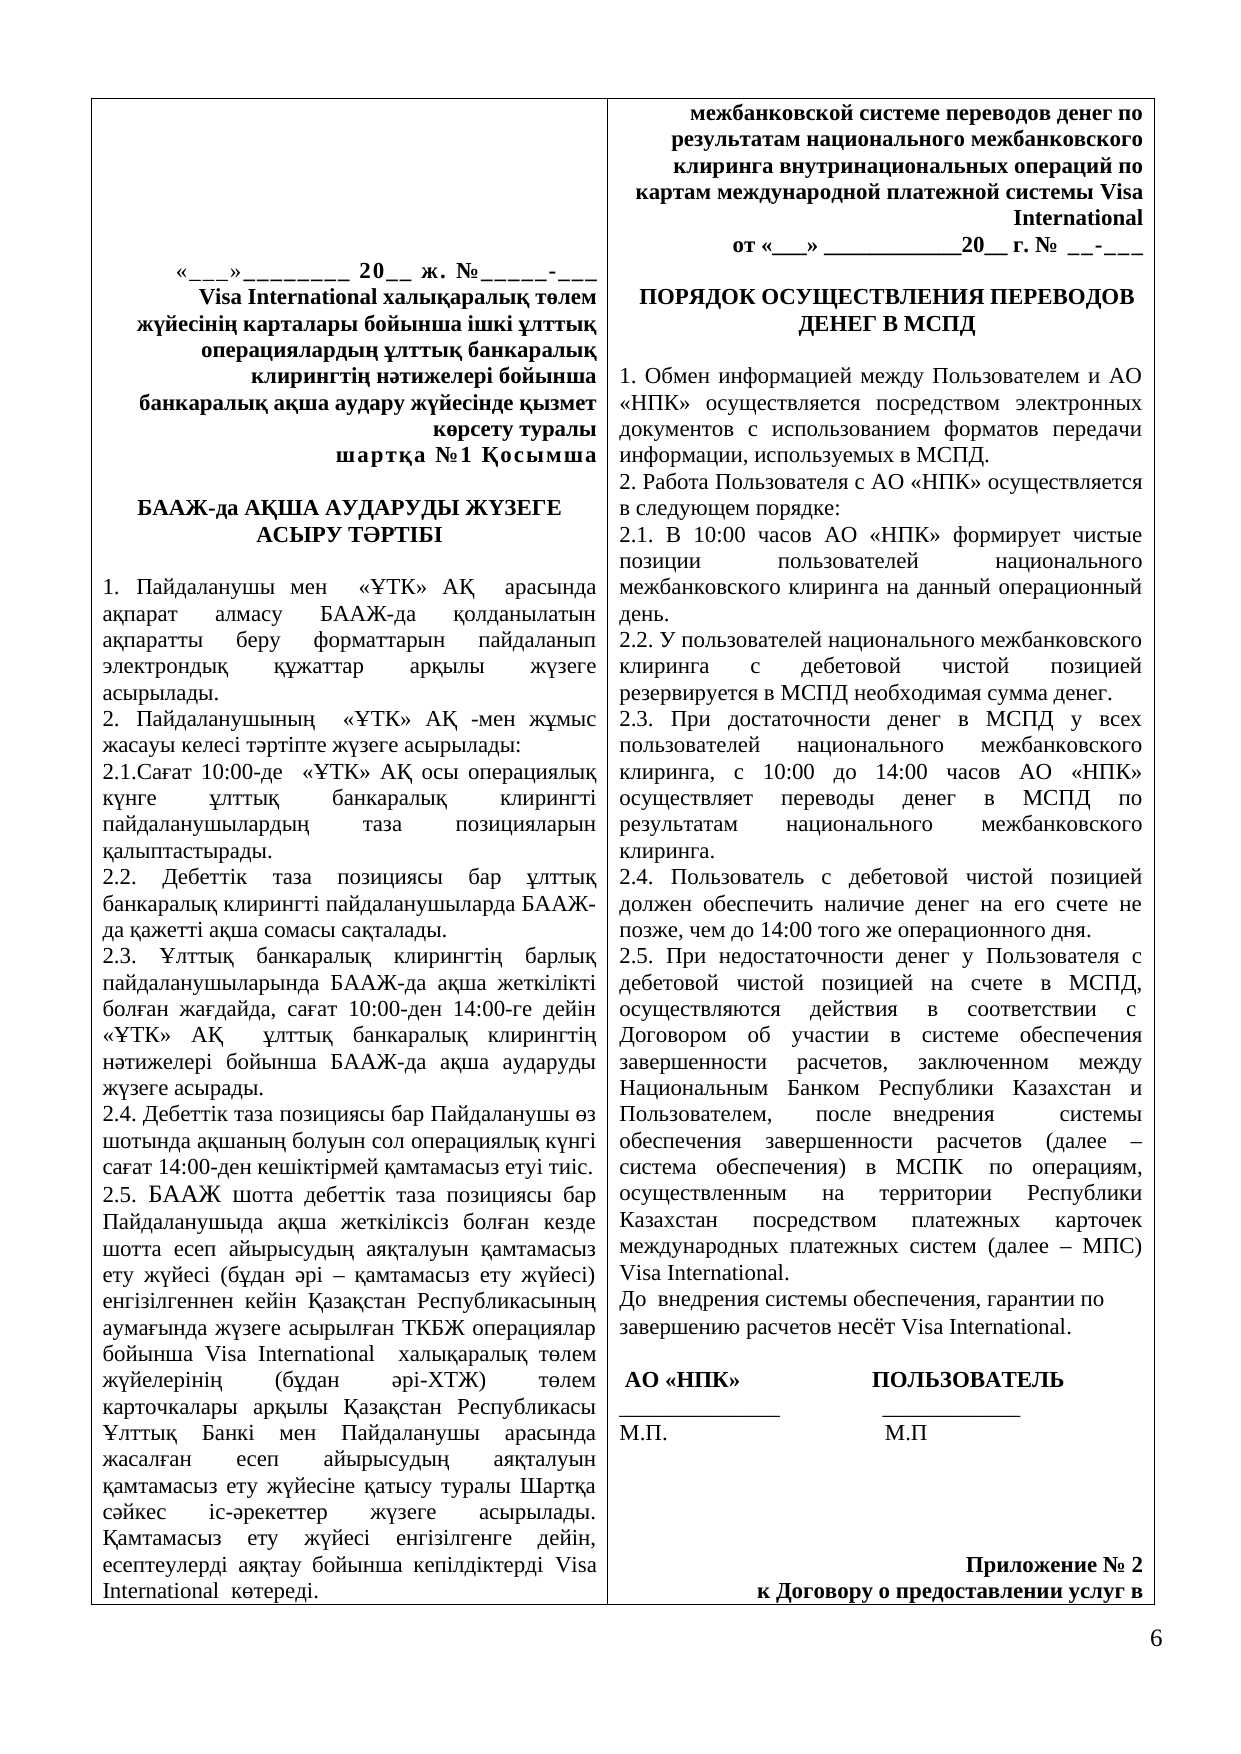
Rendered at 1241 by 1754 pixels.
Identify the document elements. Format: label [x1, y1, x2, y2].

table_header [608, 99, 1154, 1603]
table_header [92, 99, 607, 1603]
